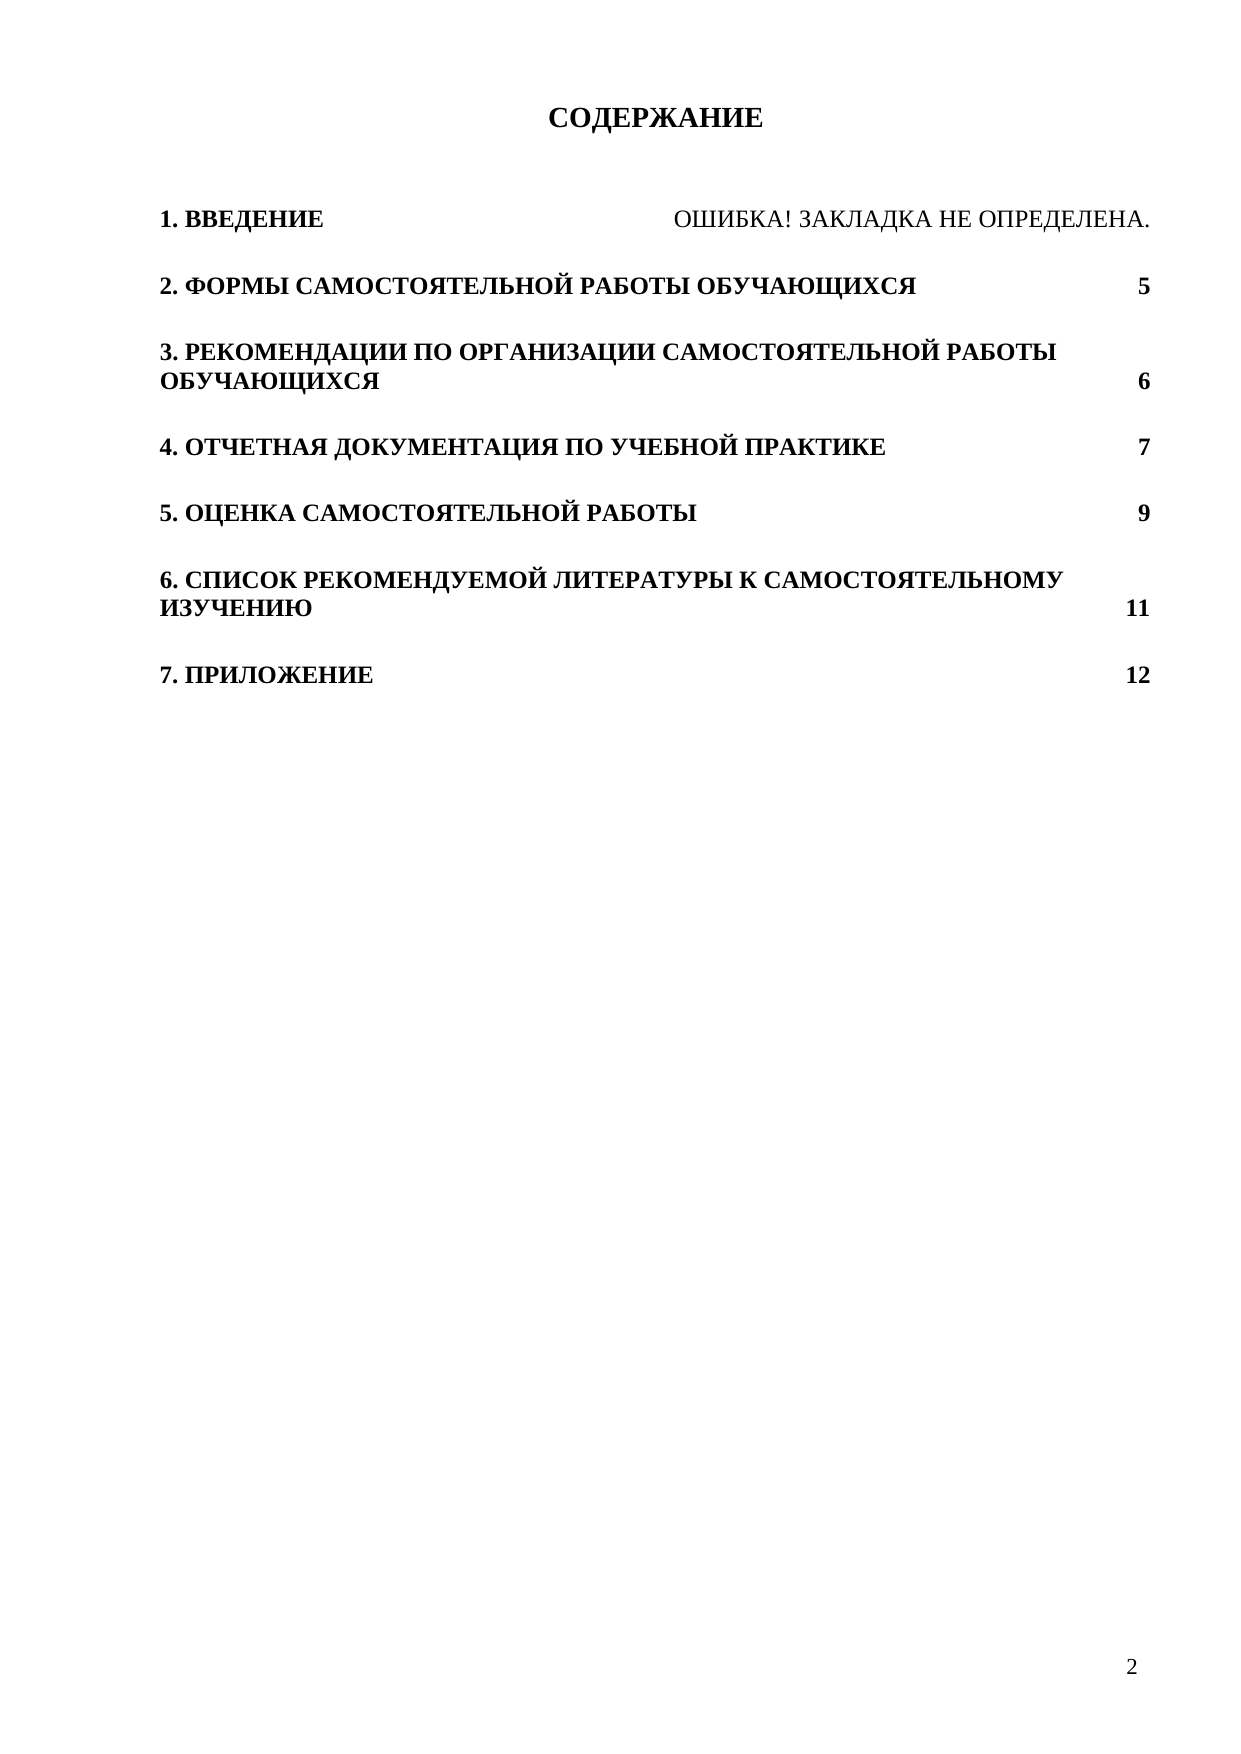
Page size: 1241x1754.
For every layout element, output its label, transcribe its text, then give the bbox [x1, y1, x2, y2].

subtitle СОДЕРЖАНИЕ [253, 100, 1059, 134]
list ВВЕДЕНИЕ ОШИБКА! ЗАКЛАДКА НЕ ОПРЕДЕЛЕНА. [159, 204, 1205, 233]
